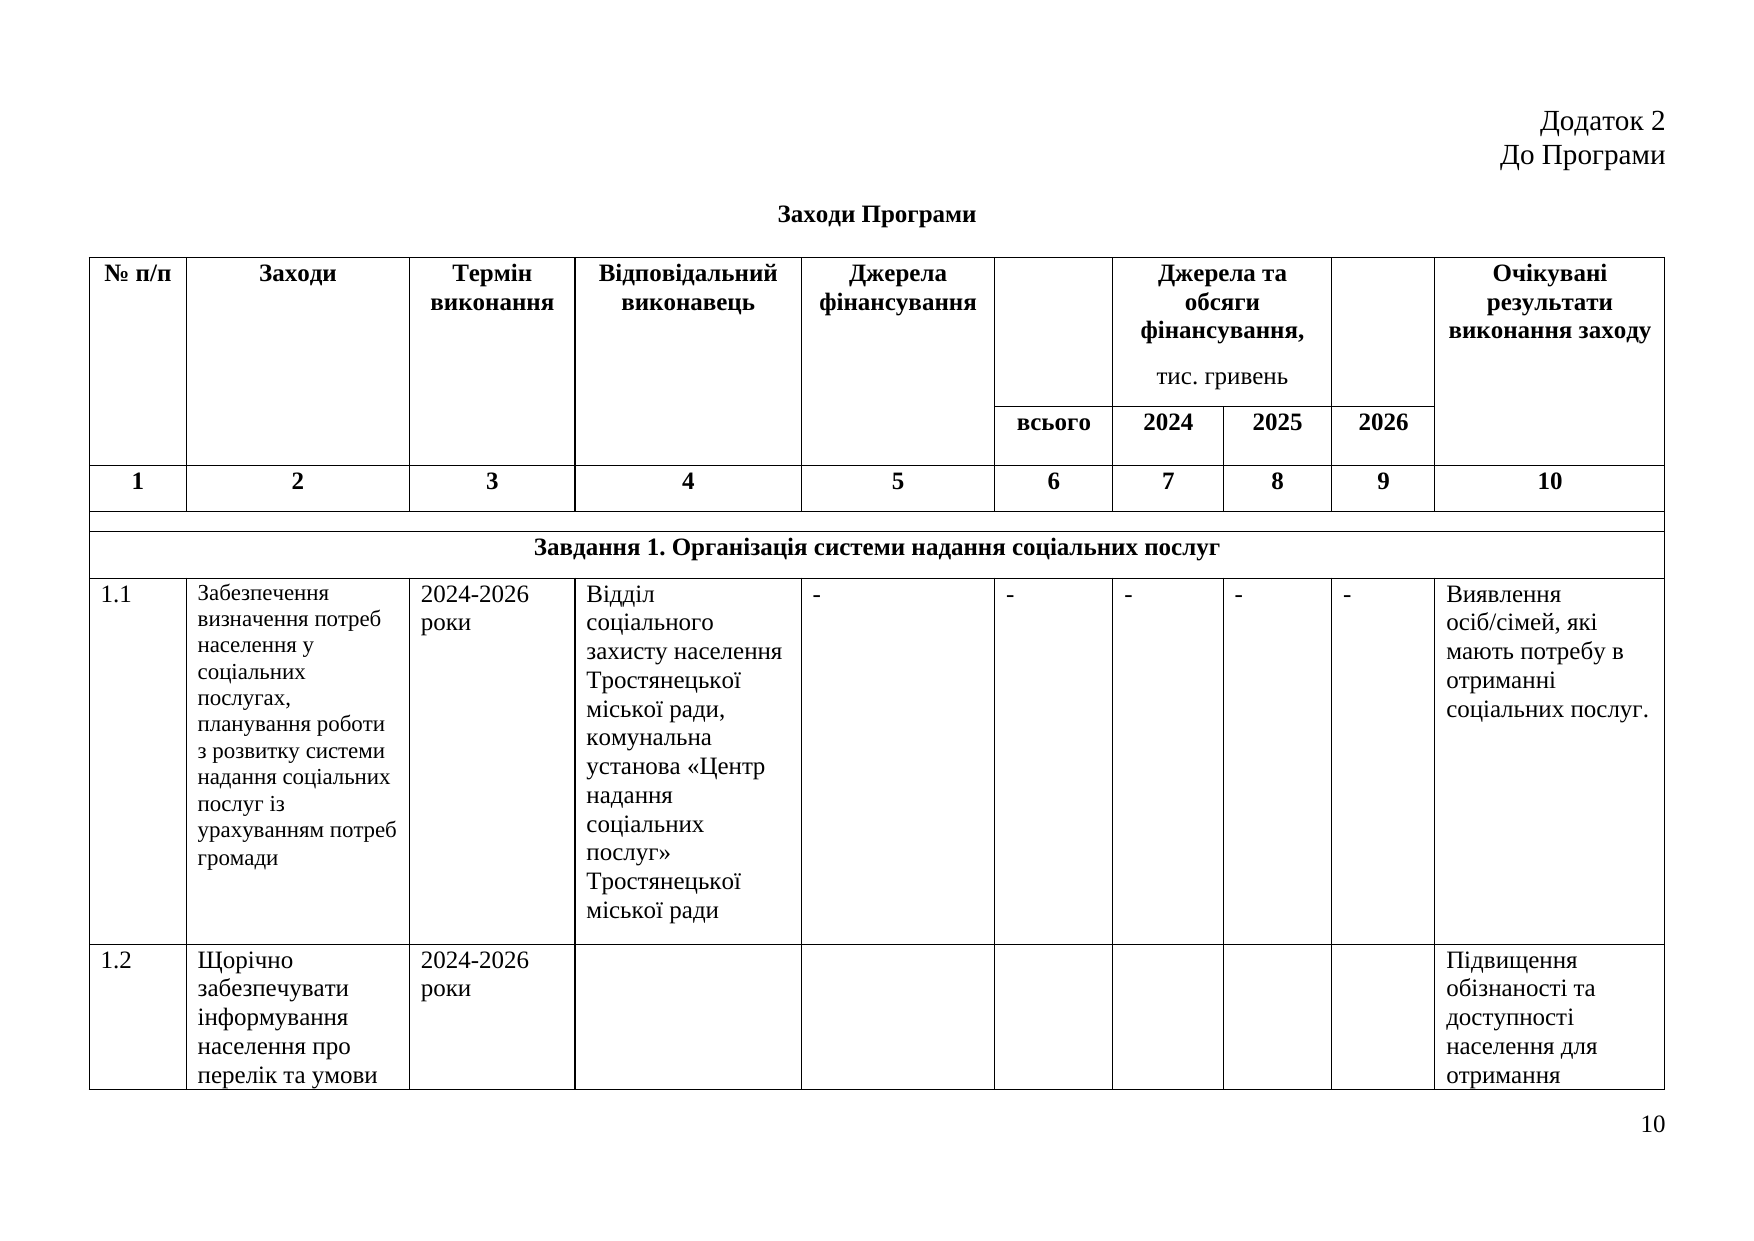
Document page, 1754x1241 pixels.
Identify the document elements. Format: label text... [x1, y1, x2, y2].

table_cell 2024-2026 роки [410, 579, 574, 944]
table_cell - [1332, 579, 1434, 944]
text До Програми [89, 137, 1665, 171]
table_header Джерела фінансування [802, 258, 994, 465]
table_cell 2 [187, 466, 409, 511]
table_cell 2025 [1224, 407, 1331, 465]
table_cell [90, 512, 1664, 531]
table_cell 6 [995, 466, 1112, 511]
table_cell 1.2 [90, 945, 186, 1088]
table_cell [576, 945, 801, 1088]
table_cell - [802, 579, 994, 944]
table_cell 1.1 [90, 579, 186, 944]
table_cell 5 [802, 466, 994, 511]
table_cell 4 [576, 466, 801, 511]
table_header № п/п [90, 258, 186, 465]
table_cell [187, 945, 409, 1088]
table_cell Завдання 1. Організація системи надання соціальних послуг [90, 532, 1664, 578]
table_cell [1224, 945, 1331, 1088]
table_header [1332, 258, 1434, 406]
table_cell 1 [90, 466, 186, 511]
table_cell 2026 [1332, 407, 1434, 465]
table_cell 2024 [1113, 407, 1223, 465]
table_cell [1113, 945, 1223, 1088]
table_cell 7 [1113, 466, 1223, 511]
table_cell Забезпечення визначення потреб населення у соціальних послугах, планування роботи з розвитку системи надання соціальних послуг із урахуванням потреб громади [187, 579, 409, 944]
table_cell 9 [1332, 466, 1434, 511]
table_cell [802, 945, 994, 1088]
table_cell 10 [1435, 466, 1664, 511]
table_header Джерела та обсяги фінансування, тис. гривень [1113, 258, 1331, 406]
table_header [995, 258, 1112, 406]
table_cell - [995, 579, 1112, 944]
table_cell 2024-2026 роки [410, 945, 574, 1088]
table_header Очікувані результати виконання заходу [1435, 258, 1664, 465]
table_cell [1435, 945, 1664, 1088]
table_header Відповідальний виконавець [576, 258, 801, 465]
table_header Заходи [187, 258, 409, 465]
text Заходи Програми [89, 199, 1665, 228]
text Додаток 2 [89, 103, 1665, 137]
table_cell Відділ соціального захисту населення Тростянецької міської ради, комунальна установа «Центр надання соціальних послуг» Тростянецької міської ради [576, 579, 801, 944]
table_cell Виявлення осіб/сімей, які мають потребу в отриманні соціальних послуг. [1435, 579, 1664, 944]
table_cell - [1224, 579, 1331, 944]
table_header Термін виконання [410, 258, 574, 465]
table_cell [1332, 945, 1434, 1088]
table_cell [995, 945, 1112, 1088]
table_cell всього [995, 407, 1112, 465]
table_cell 3 [410, 466, 574, 511]
table_cell - [1113, 579, 1223, 944]
table_cell 8 [1224, 466, 1331, 511]
